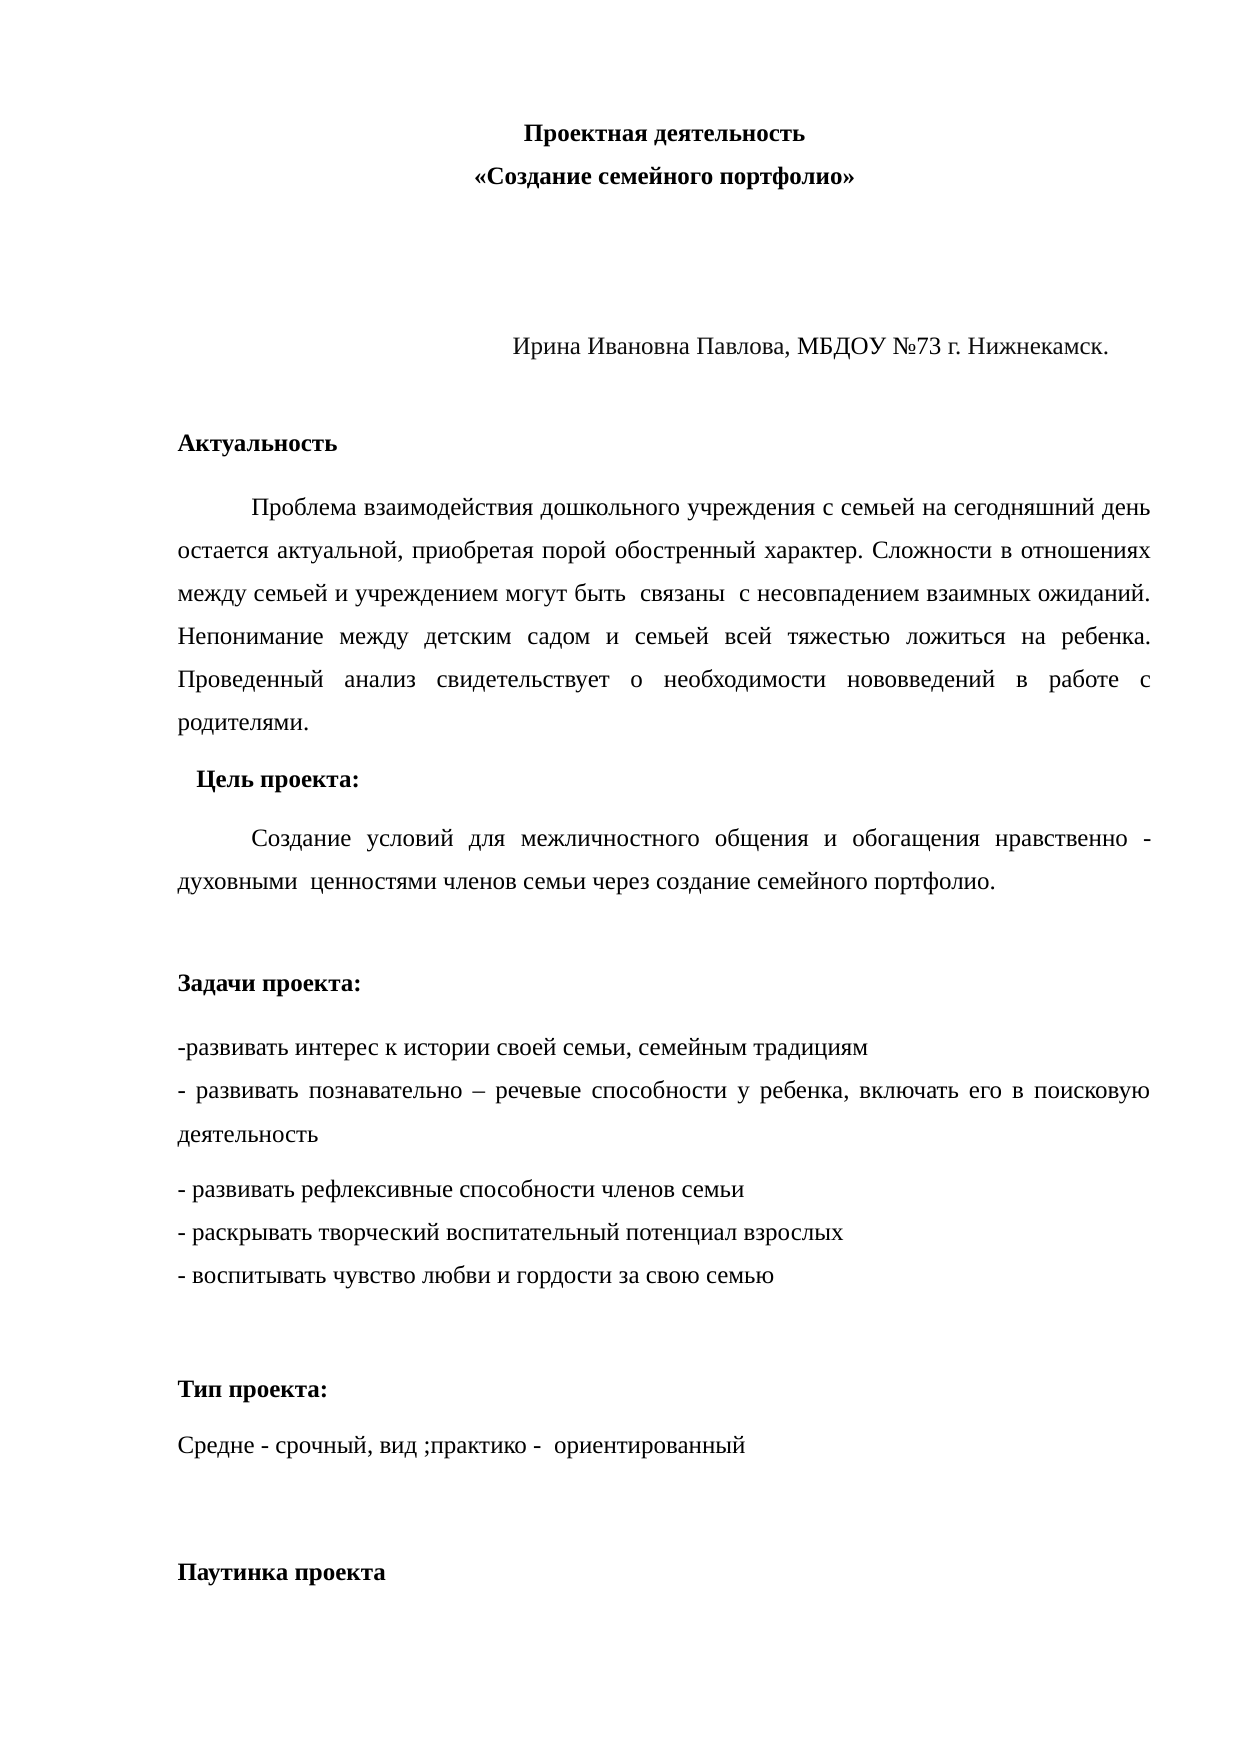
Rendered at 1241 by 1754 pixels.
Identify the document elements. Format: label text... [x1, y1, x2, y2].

text Задачи проекта: [177, 968, 1152, 997]
text - развивать познавательно – речевые способности у ребенка, включать его в поисковую деятельность [177, 1076, 1152, 1147]
text Средне - срочный, вид ;практико - ориентированный [177, 1431, 1152, 1459]
text Проблема взаимодействия дошкольного учреждения с семьей на сегодняшний день остается актуальной, приобретая порой обостренный характер. Сложности в отношениях между семьей и учреждением могут быть связаны с несовпадением взаимных ожиданий. Непонимание между детским садом и семьей всей тяжестью ложиться на ребенка. Проведенный анализ свидетельствует о необходимости нововведений в работе с родителями. [177, 492, 1152, 736]
text Проектная деятельность «Создание семейного портфолио» [177, 118, 1152, 190]
text -развивать интерес к истории своей семьи, семейным традициям [177, 1032, 1152, 1061]
text Тип проекта: [177, 1374, 1152, 1403]
text Актуальность [177, 428, 1152, 456]
text Паутинка проекта [177, 1557, 1152, 1586]
text Ирина Ивановна Павлова, МБДОУ №73 г. Нижнекамск. [177, 331, 1152, 360]
text Создание условий для межличностного общения и обогащения нравственно - духовными ценностями членов семьи через создание семейного портфолио. [177, 823, 1152, 895]
text - раскрывать творческий воспитательный потенциал взрослых [177, 1217, 1152, 1246]
text - развивать рефлексивные способности членов семьи [177, 1174, 1152, 1203]
text - воспитывать чувство любви и гордости за свою семью [177, 1261, 1152, 1289]
text Цель проекта: [177, 764, 1152, 793]
